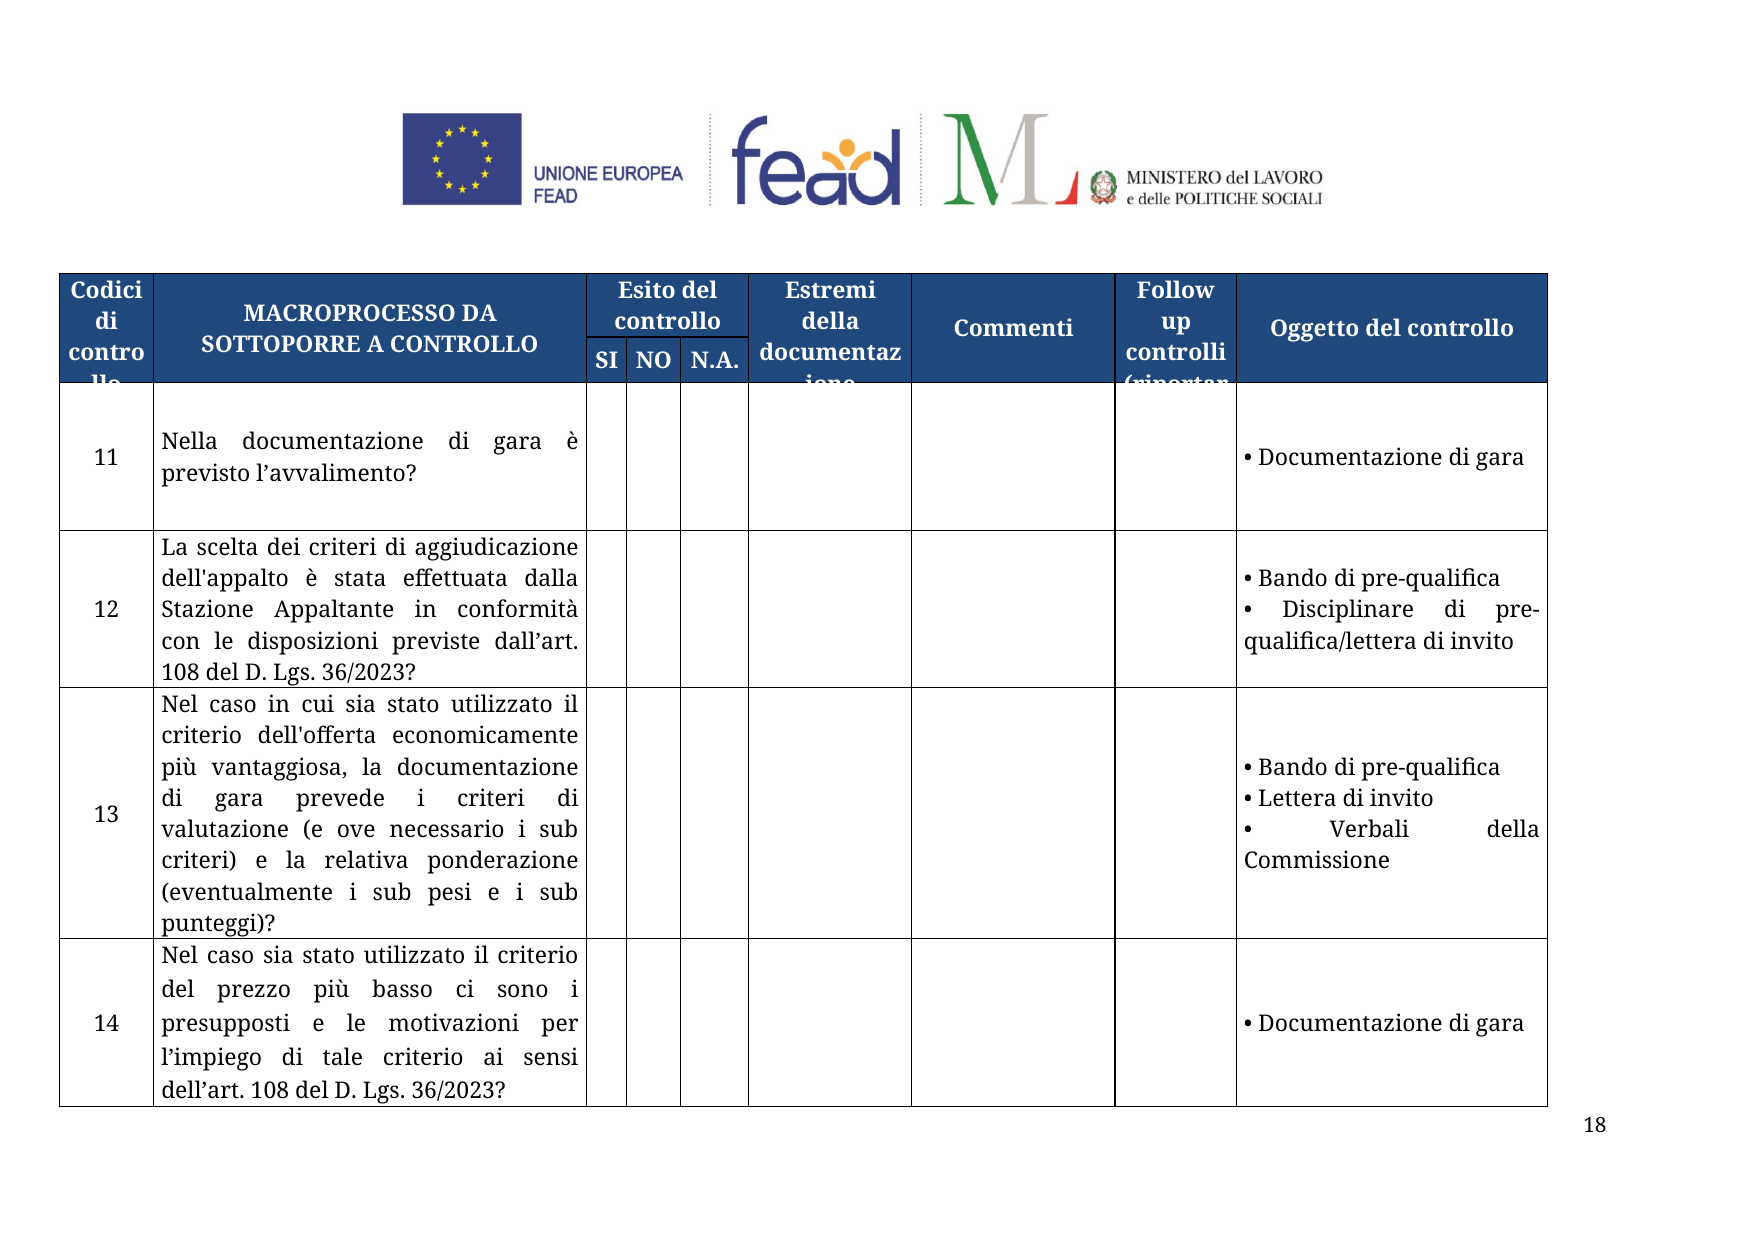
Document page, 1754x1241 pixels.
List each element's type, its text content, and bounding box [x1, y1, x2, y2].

table_cell [627, 688, 680, 938]
table_cell • Bando di pre-qualifica • Disciplinare di pre-qualifica/lettera di invito [1237, 531, 1547, 687]
table_cell Nel caso sia stato utilizzato il criterio del prezzo più basso ci sono i presupposti e le motivazioni per l’impiego di tale criterio ai sensi dell’art. 108 del D. Lgs. 36/2023? [154, 939, 586, 1106]
table_cell [749, 939, 911, 1106]
table_cell [681, 383, 748, 530]
table_cell 11 [60, 383, 153, 530]
table_header Oggetto del controllo [1237, 274, 1547, 382]
table_cell Nel caso in cui sia stato utilizzato il criterio dell'offerta economicamente più vantaggiosa, la documentazione di gara prevede i criteri di valutazione (e ove necessario i sub criteri) e la relativa ponderazione (eventualmente i sub pesi e i sub punteggi)? [154, 688, 586, 938]
table_cell [587, 939, 626, 1106]
table_cell [912, 383, 1114, 530]
table_cell SI [587, 338, 626, 382]
table_cell [749, 383, 911, 530]
table_header Esito del controllo [587, 274, 748, 336]
table_cell [587, 688, 626, 938]
table_cell [912, 688, 1114, 938]
table_cell [627, 383, 680, 530]
table_header Codici di controllo [60, 274, 153, 382]
table_header Follow up controlli (riportare esito e verbali di riferimento) [1116, 274, 1236, 382]
table_cell [1116, 531, 1236, 687]
table_header Commenti [912, 274, 1114, 382]
table_header Estremi della documentazione probatoria [749, 274, 911, 382]
table_cell 14 [60, 939, 153, 1106]
table_cell Nella documentazione di gara è previsto l’avvalimento? [154, 383, 586, 530]
table_header MACROPROCESSO DA SOTTOPORRE A CONTROLLO [154, 274, 586, 382]
table_cell [912, 531, 1114, 687]
table_cell • Documentazione di gara [1237, 939, 1547, 1106]
table_cell [1116, 688, 1236, 938]
table_cell [681, 531, 748, 687]
table_cell NO [627, 338, 680, 382]
picture [364, 73, 1361, 245]
table_cell 12 [60, 531, 153, 687]
table_cell [587, 383, 626, 530]
table_cell [627, 531, 680, 687]
table_cell [1116, 939, 1236, 1106]
table_cell N.A. [681, 338, 748, 382]
table_cell • Bando di pre-qualifica • Lettera di invito • Verbali della Commissione [1237, 688, 1547, 938]
table_cell [587, 531, 626, 687]
table_cell [749, 688, 911, 938]
table_cell La scelta dei criteri di aggiudicazione dell'appalto è stata effettuata dalla Stazione Appaltante in conformità con le disposizioni previste dall’art. 108 del D. Lgs. 36/2023? [154, 531, 586, 687]
table_cell [749, 531, 911, 687]
table_cell • Documentazione di gara [1237, 383, 1547, 530]
table_cell [681, 688, 748, 938]
table_cell [627, 939, 680, 1106]
table_cell 13 [60, 688, 153, 938]
table_cell [1116, 383, 1236, 530]
table_cell [681, 939, 748, 1106]
table_cell [912, 939, 1114, 1106]
